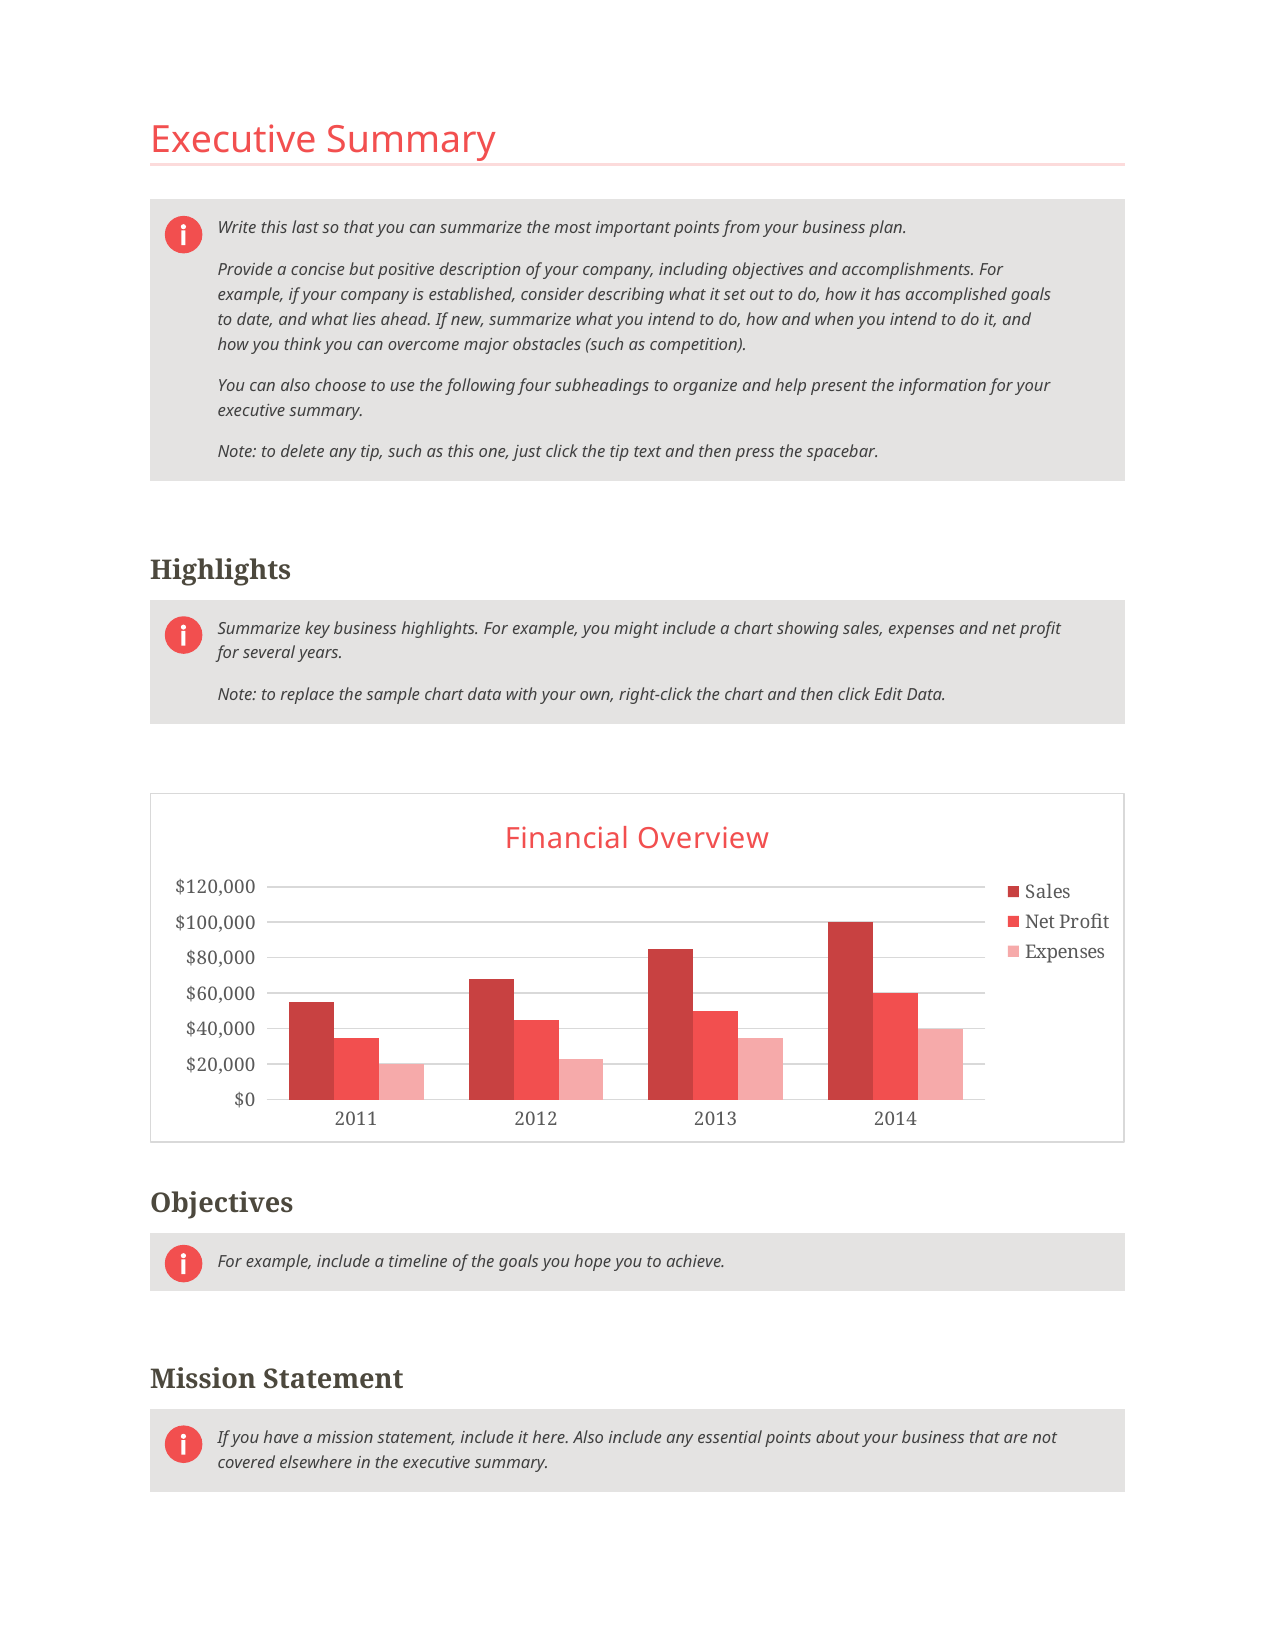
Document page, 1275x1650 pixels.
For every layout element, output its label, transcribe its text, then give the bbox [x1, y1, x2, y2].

subtitle Executive Summary [150, 112, 1125, 163]
subtitle Objectives [150, 1183, 1125, 1220]
subtitle Mission Statement [150, 1359, 1125, 1396]
subtitle Highlights [150, 550, 1125, 587]
